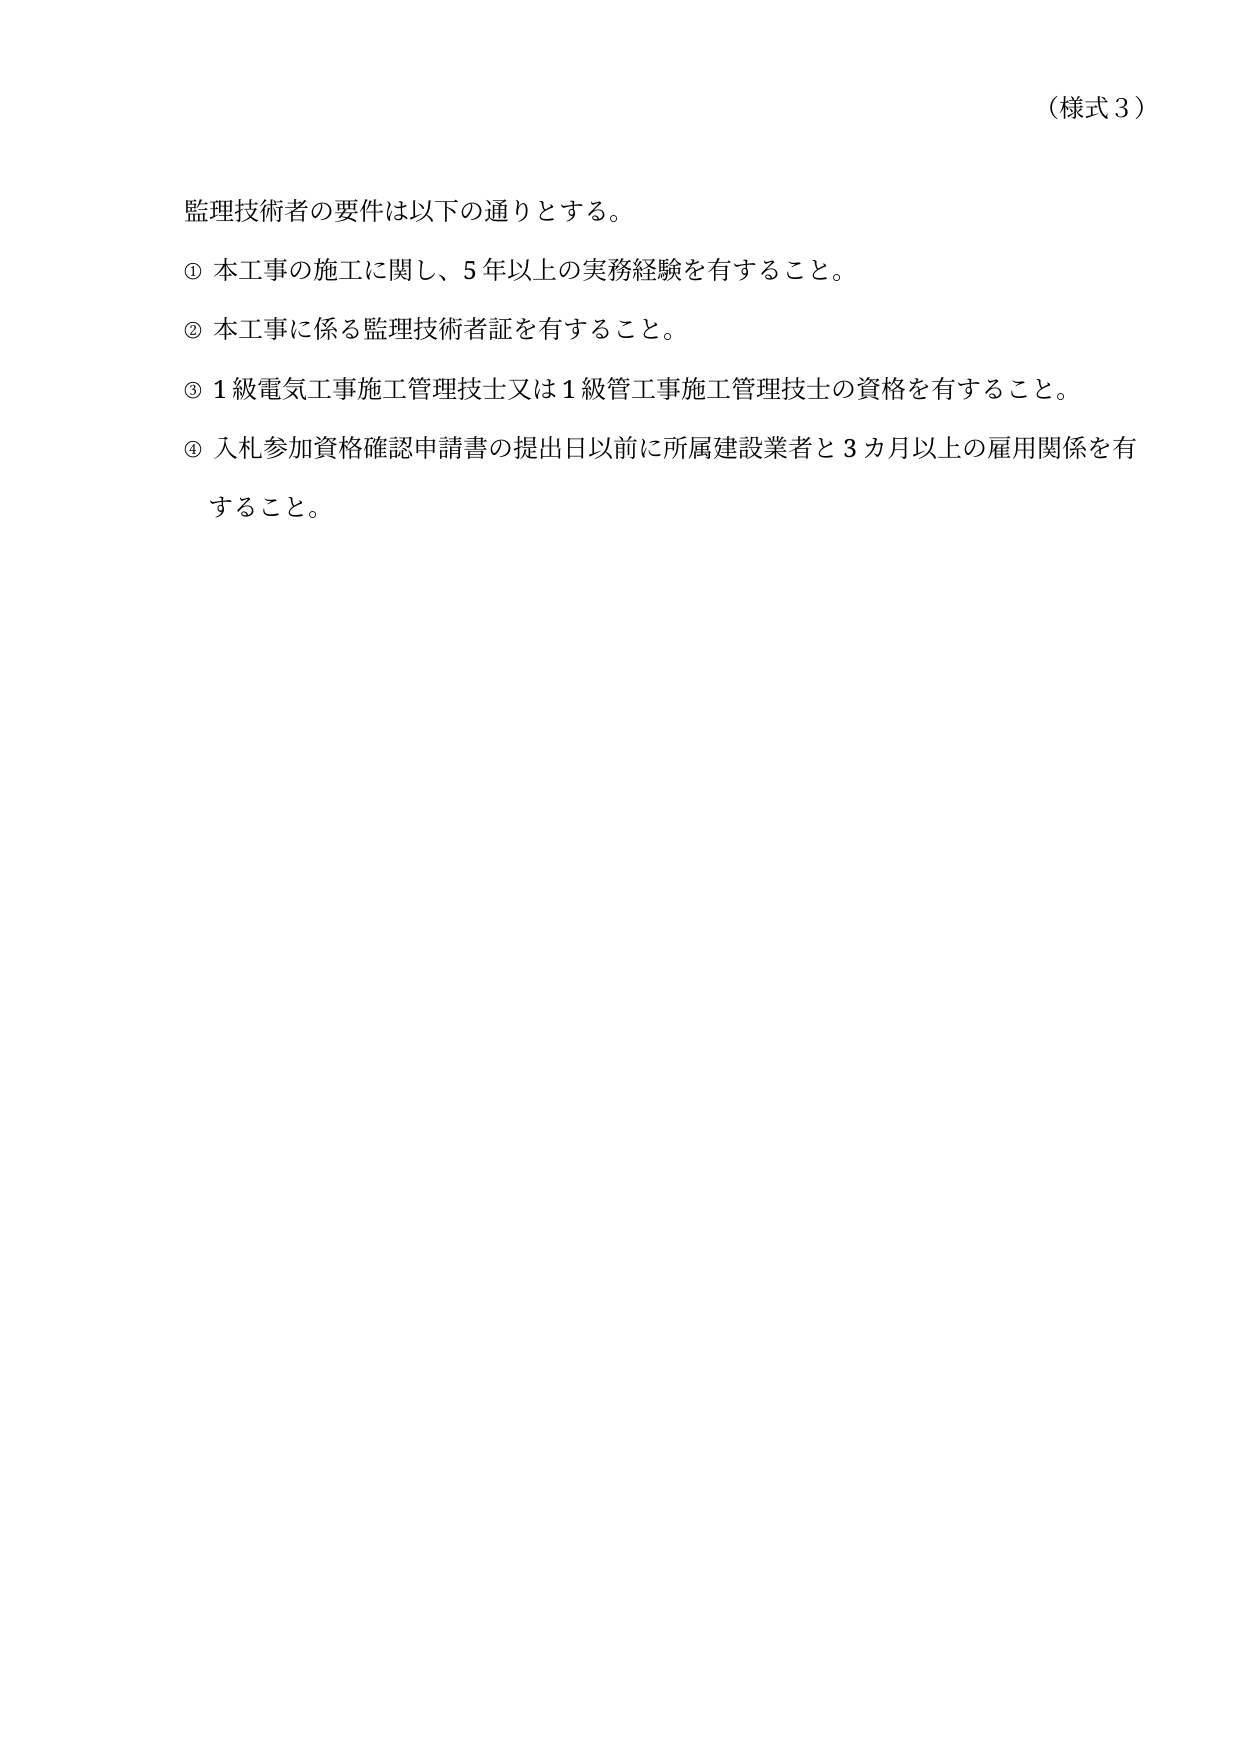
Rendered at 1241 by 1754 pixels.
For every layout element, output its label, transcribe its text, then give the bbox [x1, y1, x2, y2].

list 本工事に係る監理技術者証を有すること。 [168, 298, 1159, 358]
text 監理技術者の要件は以下の通りとする。 [109, 179, 1159, 239]
list すること。 [183, 476, 1159, 536]
list 入札参加資格確認申請書の提出日以前に所属建設業者と3カ月以上の雇用関係を有 [168, 417, 1159, 476]
list 本工事の施工に関し、5年以上の実務経験を有すること。 [168, 239, 1159, 298]
list 1級電気工事施工管理技士又は1級管工事施工管理技士の資格を有すること。 [168, 358, 1159, 417]
